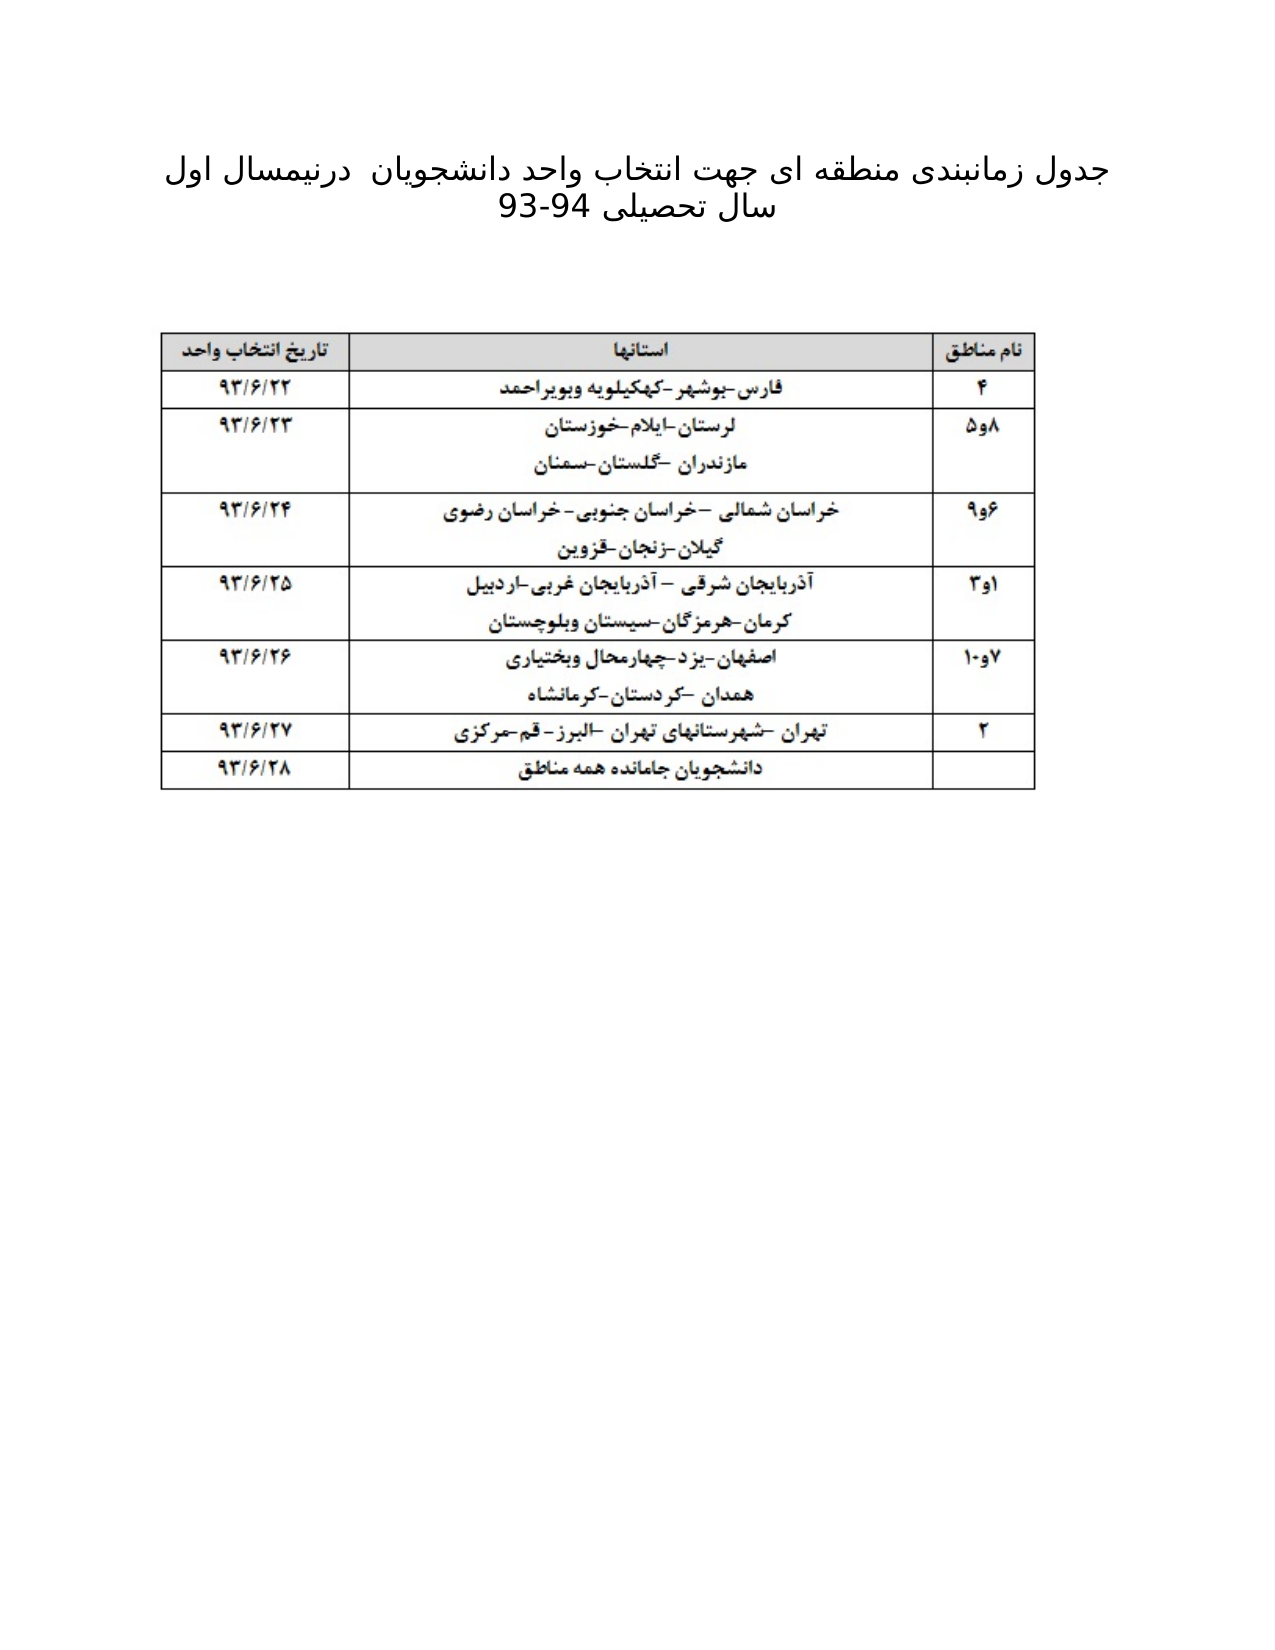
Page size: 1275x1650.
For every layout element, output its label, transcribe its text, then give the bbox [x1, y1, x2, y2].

text جدول زمانبندی منطقه ای جهت انتخاب واحد دانشجویان درنیمسال اول سال تحصیلی 94-93 [150, 150, 1125, 225]
picture [150, 315, 1055, 812]
